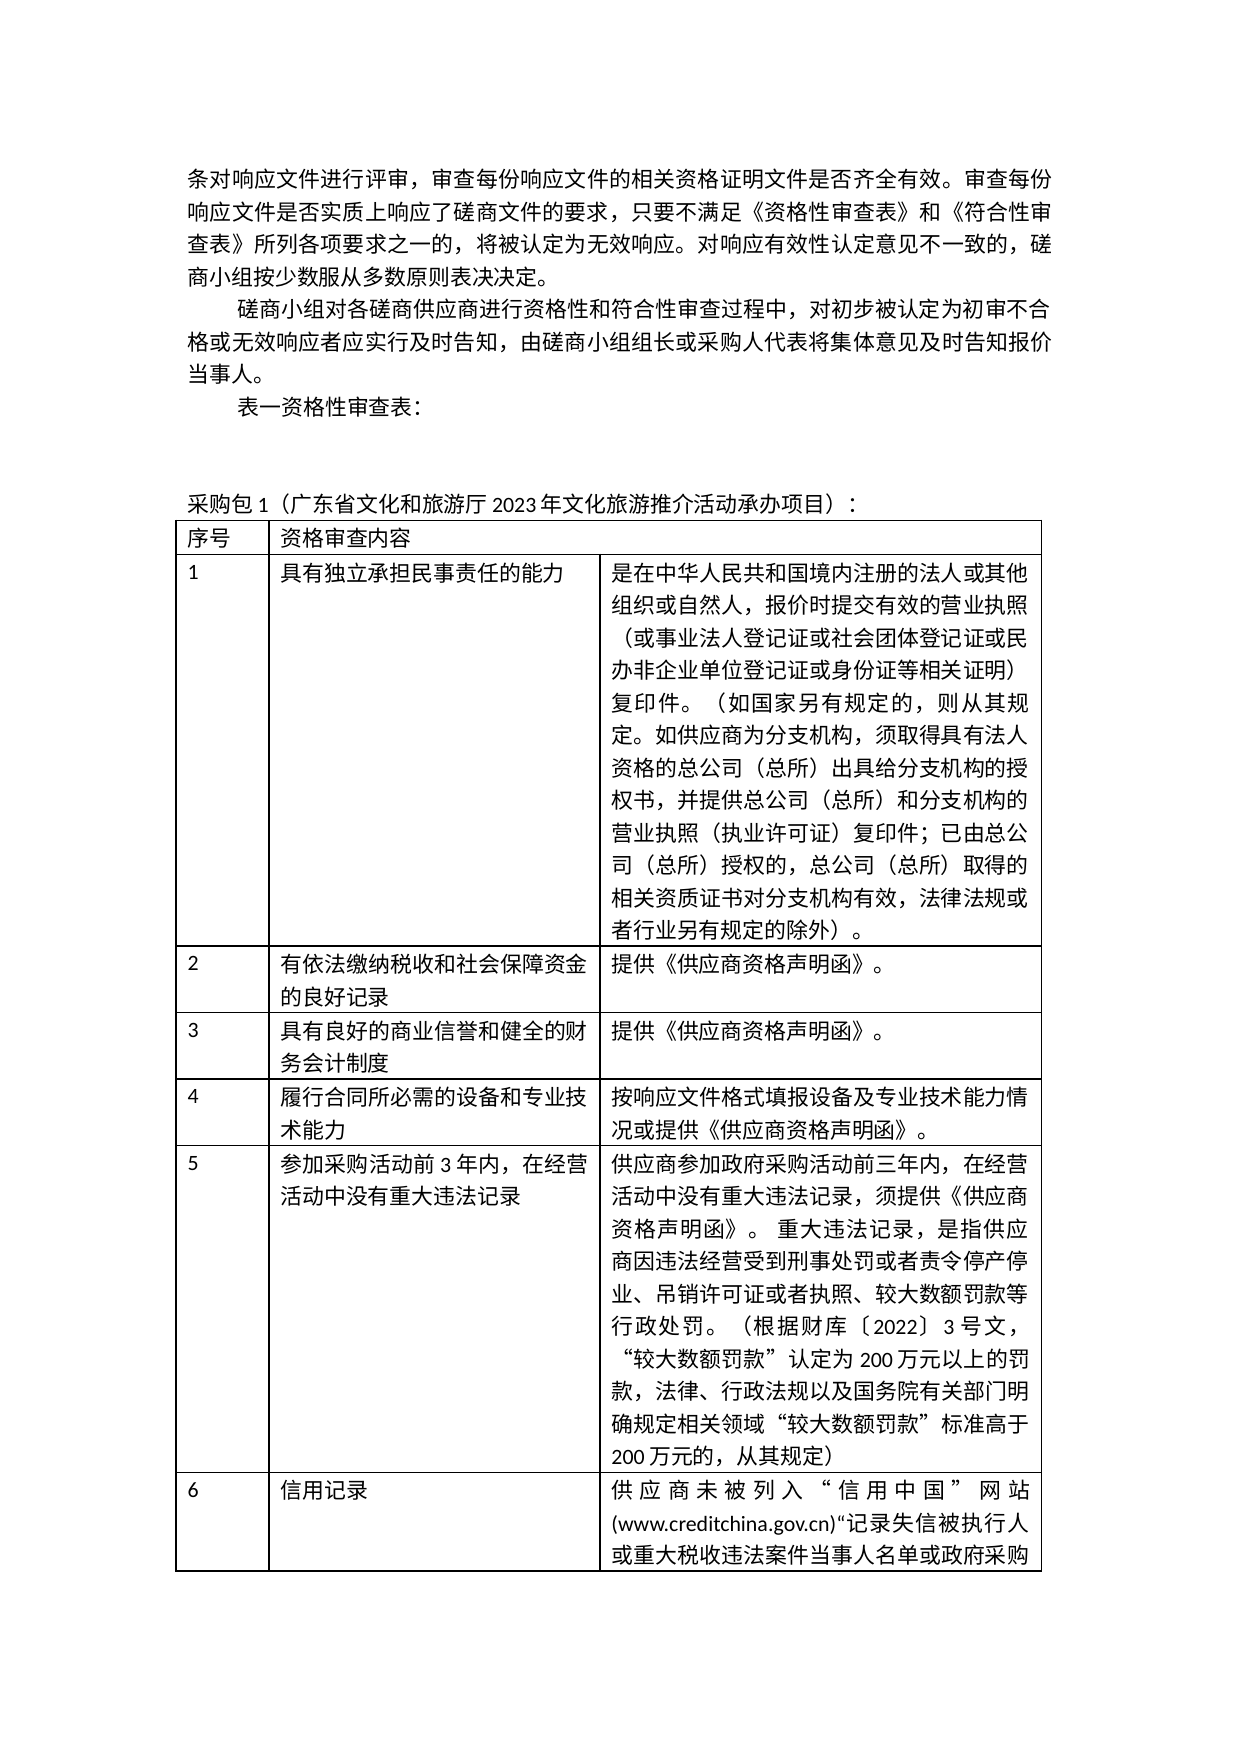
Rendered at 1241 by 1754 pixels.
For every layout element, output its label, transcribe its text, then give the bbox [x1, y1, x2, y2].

text 表一资格性审查表： [187, 389, 1053, 422]
table_cell 供应商参加政府采购活动前三年内，在经营活动中没有重大违法记录，须提供《供应商资格声明函》。 重大违法记录，是指供应商因违法经营受到刑事处罚或者责令停产停业、吊销许可证或者执照、较大数额罚款等行政处罚。（根据财库〔2022〕3号文，“较大数额罚款”认定为200万元以上的罚款，法律、行政法规以及国务院有关部门明确规定相关领域“较大数额罚款”标准高于200万元的，从其规定） [601, 1146, 1041, 1471]
text 磋商小组对各磋商供应商进行资格性和符合性审查过程中，对初步被认定为初审不合格或无效响应者应实行及时告知，由磋商小组组长或采购人代表将集体意见及时告知报价当事人。 [187, 292, 1053, 389]
table_cell 具有独立承担民事责任的能力 [270, 555, 599, 945]
table_cell 4 [177, 1080, 268, 1145]
table_cell 按响应文件格式填报设备及专业技术能力情况或提供《供应商资格声明函》。 [601, 1080, 1041, 1145]
table_cell 2 [177, 947, 268, 1012]
table_cell 参加采购活动前3年内，在经营活动中没有重大违法记录 [270, 1146, 599, 1471]
table_cell 提供《供应商资格声明函》。 [601, 1013, 1041, 1078]
table_header 序号 [177, 521, 268, 553]
table_cell 3 [177, 1013, 268, 1078]
table_cell 6 [177, 1473, 268, 1570]
table_cell 信用记录 [270, 1473, 599, 1570]
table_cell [601, 1473, 1041, 1570]
table_cell 是在中华人民共和国境内注册的法人或其他组织或自然人，报价时提交有效的营业执照（或事业法人登记证或社会团体登记证或民办非企业单位登记证或身份证等相关证明）复印件。（如国家另有规定的，则从其规定。如供应商为分支机构，须取得具有法人资格的总公司（总所）出具给分支机构的授权书，并提供总公司（总所）和分支机构的营业执照（执业许可证）复印件；已由总公司（总所）授权的，总公司（总所）取得的相关资质证书对分支机构有效，法律法规或者行业另有规定的除外）。 [601, 555, 1041, 945]
table_cell 1 [177, 555, 268, 945]
table_cell 有依法缴纳税收和社会保障资金的良好记录 [270, 947, 599, 1012]
text 采购包1（广东省文化和旅游厅2023年文化旅游推介活动承办项目）： [187, 487, 1053, 519]
table_header 资格审查内容 [270, 521, 1041, 553]
table_cell 履行合同所必需的设备和专业技术能力 [270, 1080, 599, 1145]
table_cell 提供《供应商资格声明函》。 [601, 947, 1041, 1012]
table_cell 5 [177, 1146, 268, 1471]
table_cell 具有良好的商业信誉和健全的财务会计制度 [270, 1013, 599, 1078]
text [187, 162, 1053, 292]
